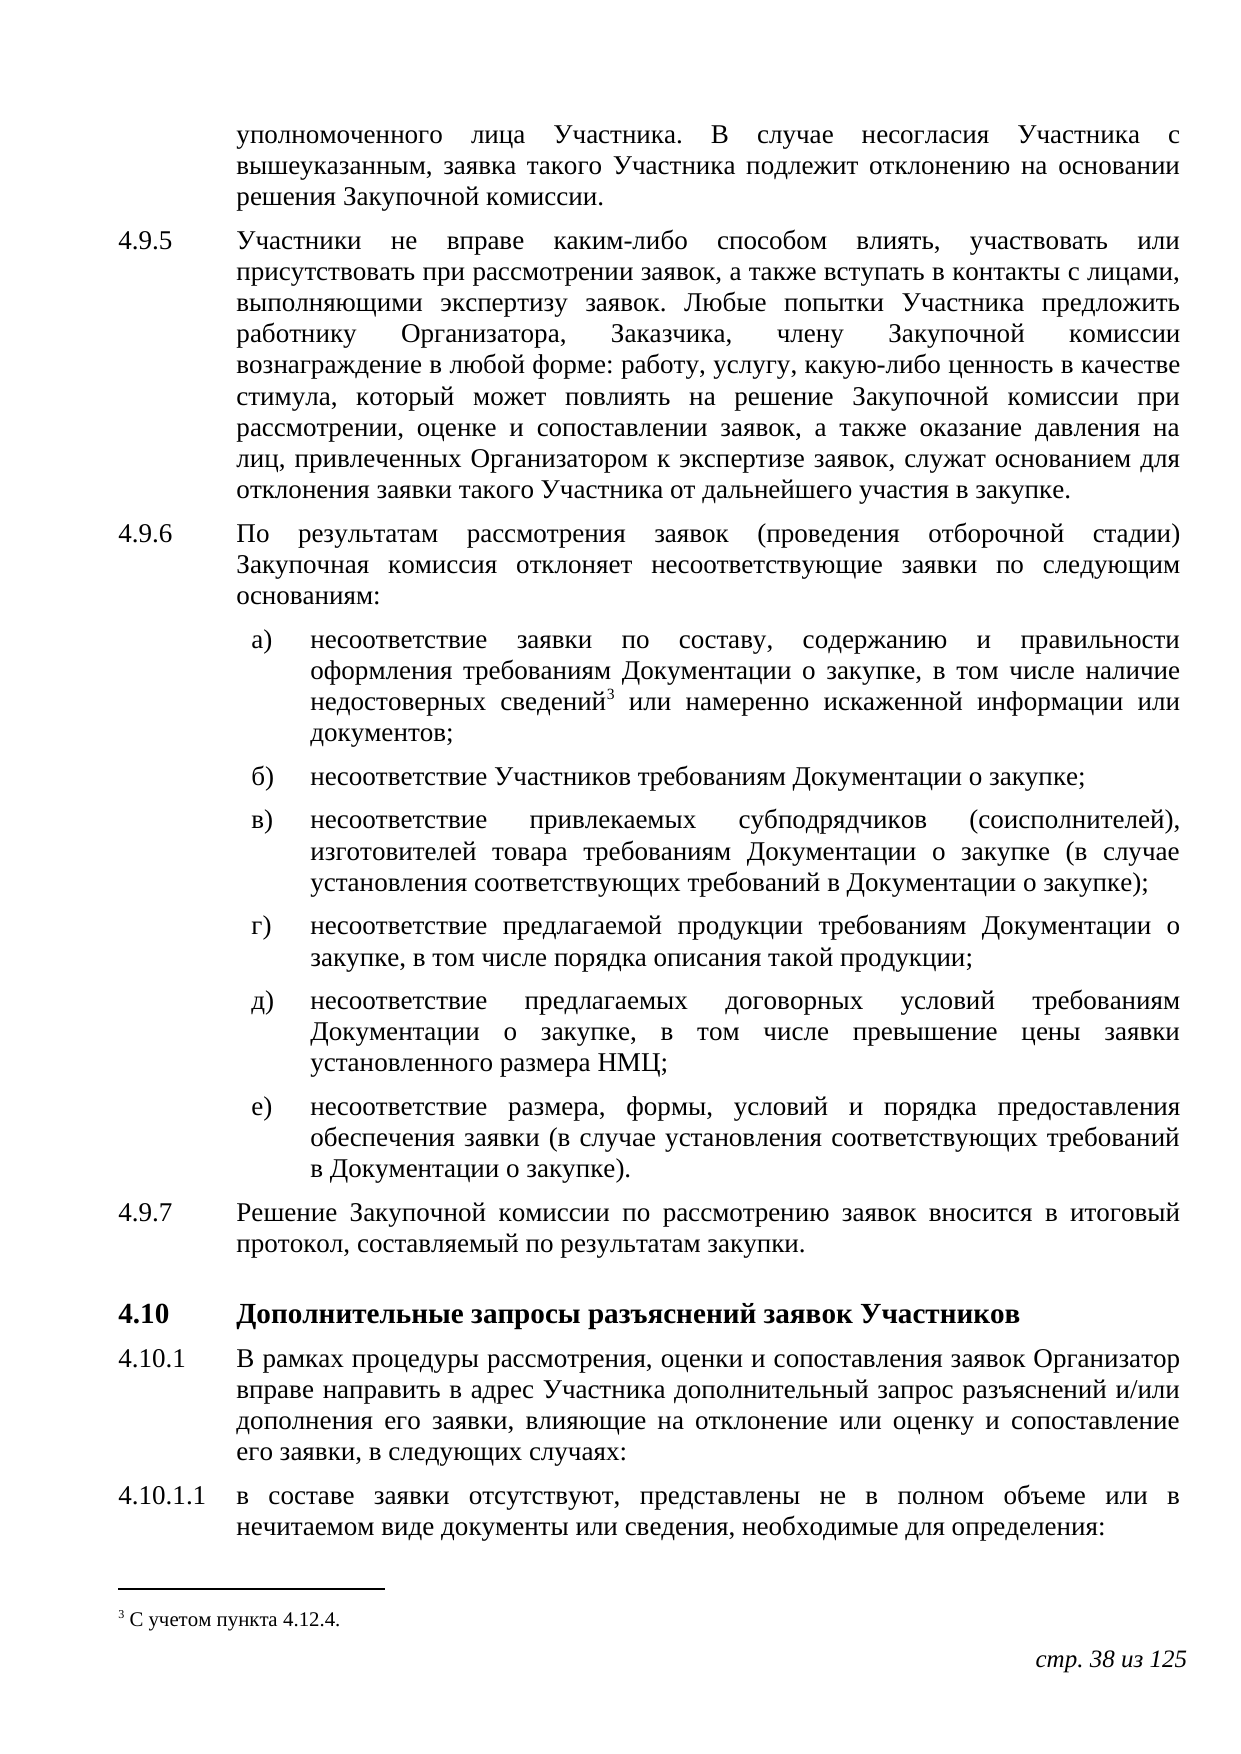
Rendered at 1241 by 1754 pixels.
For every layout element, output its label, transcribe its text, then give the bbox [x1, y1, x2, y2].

subtitle Дополнительные запросы разъяснений заявок Участников [118, 1296, 1181, 1329]
text По результатам рассмотрения заявок (проведения отборочной стадии) Закупочная комиссия отклоняет несоответствующие заявки по следующим основаниям: [118, 517, 1181, 610]
text несоответствие предлагаемой продукции требованиям Документации о закупке, в том числе порядка описания такой продукции; [251, 909, 1181, 972]
text несоответствие привлекаемых субподрядчиков (соисполнителей), изготовителей товара требованиям Документации о закупке (в случае установления соответствующих требований в Документации о закупке); [251, 803, 1181, 897]
text несоответствие размера, формы, условий и порядка предоставления обеспечения заявки (в случае установления соответствующих требований в Документации о закупке). [251, 1090, 1181, 1184]
text Участники не вправе каким-либо способом влиять, участвовать или присутствовать при рассмотрении заявок, а также вступать в контакты с лицами, выполняющими экспертизу заявок. Любые попытки Участника предложить работнику Организатора, Заказчика, члену Закупочной комиссии вознаграждение в любой форме: работу, услугу, какую-либо ценность в качестве стимула, который может повлиять на решение Закупочной комиссии при рассмотрении, оценке и сопоставлении заявок, а также оказание давления на лиц, привлеченных Организатором к экспертизе заявок, служат основанием для отклонения заявки такого Участника от дальнейшего участия в закупке. [118, 224, 1181, 504]
text Решение Закупочной комиссии по рассмотрению заявок вносится в итоговый протокол, составляемый по результатам закупки. [118, 1196, 1181, 1258]
text несоответствие предлагаемых договорных условий требованиям Документации о закупке, в том числе превышение цены заявки установленного размера НМЦ; [251, 984, 1181, 1078]
text В рамках процедуры рассмотрения, оценки и сопоставления заявок Организатор вправе направить в адрес Участника дополнительный запрос разъяснений и/или дополнения его заявки, влияющие на отклонение или оценку и сопоставление его заявки, в следующих случаях: [118, 1342, 1181, 1467]
list в составе заявки отсутствуют, представлены не в полном объеме или в нечитаемом виде документы или сведения, необходимые для определения: [118, 1479, 1181, 1541]
text несоответствие заявки по составу, содержанию и правильности оформления требованиям Документации о закупке, в том числе наличие недостоверных сведений или намеренно искаженной информации или документов; [251, 623, 1181, 747]
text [118, 118, 1181, 212]
text несоответствие Участников требованиям Документации о закупке; [251, 760, 1181, 791]
